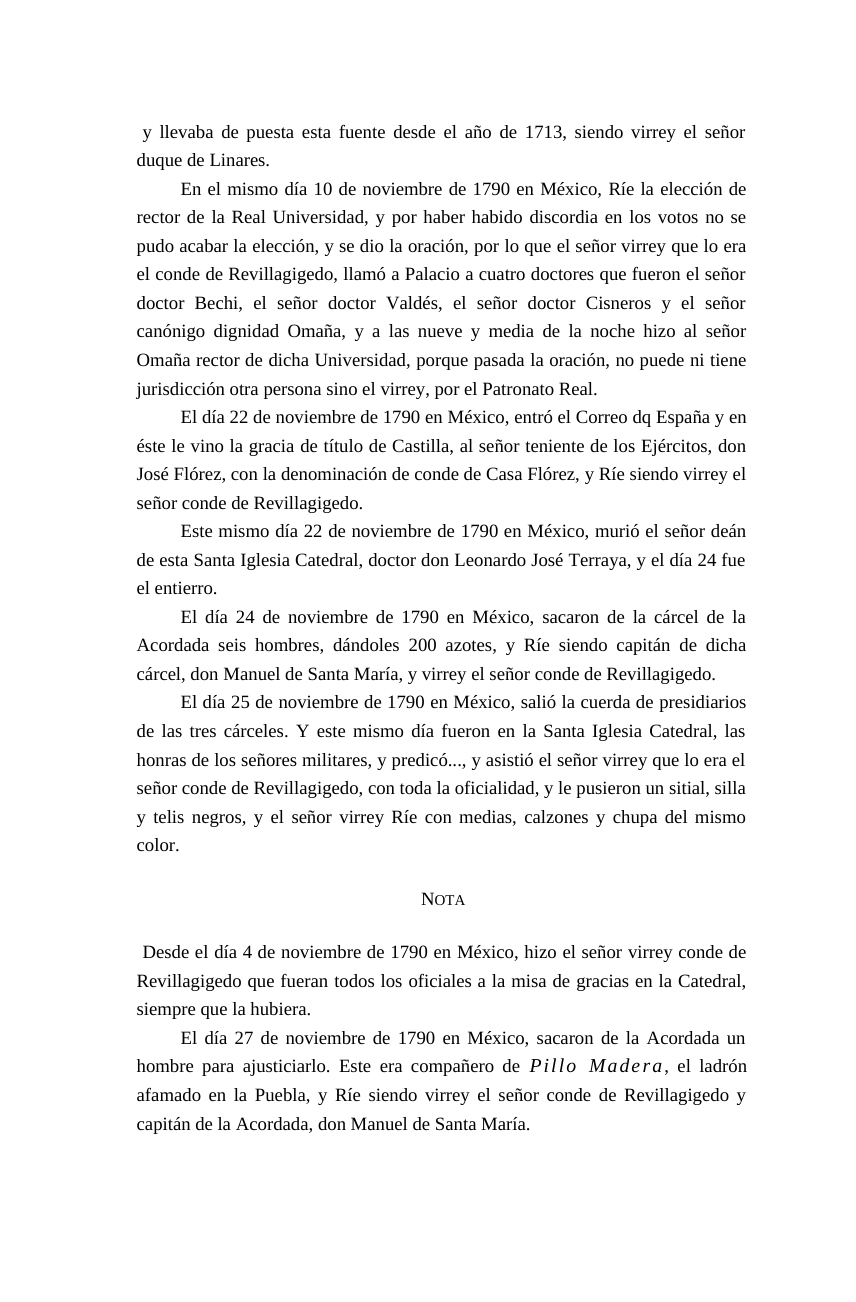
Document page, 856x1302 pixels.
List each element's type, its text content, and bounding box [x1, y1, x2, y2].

text y llevaba de puesta esta fuente desde el año de 1713, siendo virrey el señor duque de Linares. [136, 115, 747, 172]
text Este mismo día 22 de noviembre de 1790 en México, murió el señor deán de esta Santa Iglesia Catedral, doctor don Leonardo José Terraya, y el día 24 fue el entierro. [136, 515, 747, 601]
text El día 27 de noviembre de 1790 en México, sacaron de la Acordada un hombre para ajusticiarlo. Este era compañero de Pillo Madera, el ladrón afamado en la Puebla, y Ríe siendo virrey el señor conde de Revillagigedo y capitán de la Acordada, don Manuel de Santa María. [136, 1022, 747, 1136]
text En el mismo día 10 de noviembre de 1790 en México, Ríe la elección de rector de la Real Universidad, y por haber habido discordia en los votos no se pudo acabar la elección, y se dio la oración, por lo que el señor virrey que lo era el conde de Revillagigedo, llamó a Palacio a cuatro doctores que fueron el señor doctor Bechi, el señor doctor Valdés, el señor doctor Cisneros y el señor canónigo dignidad Omaña, y a las nueve y media de la noche hizo al señor Omaña rector de dicha Universidad, porque pasada la oración, no puede ni tiene jurisdicción otra persona sino el virrey, por el Patronato Real. [136, 172, 747, 401]
text El día 24 de noviembre de 1790 en México, sacaron de la cárcel de la Acordada seis hombres, dándoles 200 azotes, y Ríe siendo capitán de dicha cárcel, don Manuel de Santa María, y virrey el señor conde de Revillagigedo. [136, 601, 747, 686]
text Desde el día 4 de noviembre de 1790 en México, hizo el señor virrey conde de Revillagigedo que fueran todos los oficiales a la misa de gracias en la Catedral, siempre que la hubiera. [136, 936, 747, 1022]
text El día 22 de noviembre de 1790 en México, entró el Correo dq España y en éste le vino la gracia de título de Castilla, al señor teniente de los Ejércitos, don José Flórez, con la denominación de conde de Casa Flórez, y Ríe siendo virrey el señor conde de Revillagigedo. [136, 401, 747, 515]
text Nota [138, 890, 747, 909]
text El día 25 de noviembre de 1790 en México, salió la cuerda de presidiarios de las tres cárceles. Y este mismo día fueron en la Santa Iglesia Catedral, las honras de los señores militares, y predicó..., y asistió el señor virrey que lo era el señor conde de Revillagigedo, con toda la oficialidad, y le pusieron un sitial, silla y telis negros, y el señor virrey Ríe con medias, calzones y chupa del mismo color. [136, 686, 747, 857]
